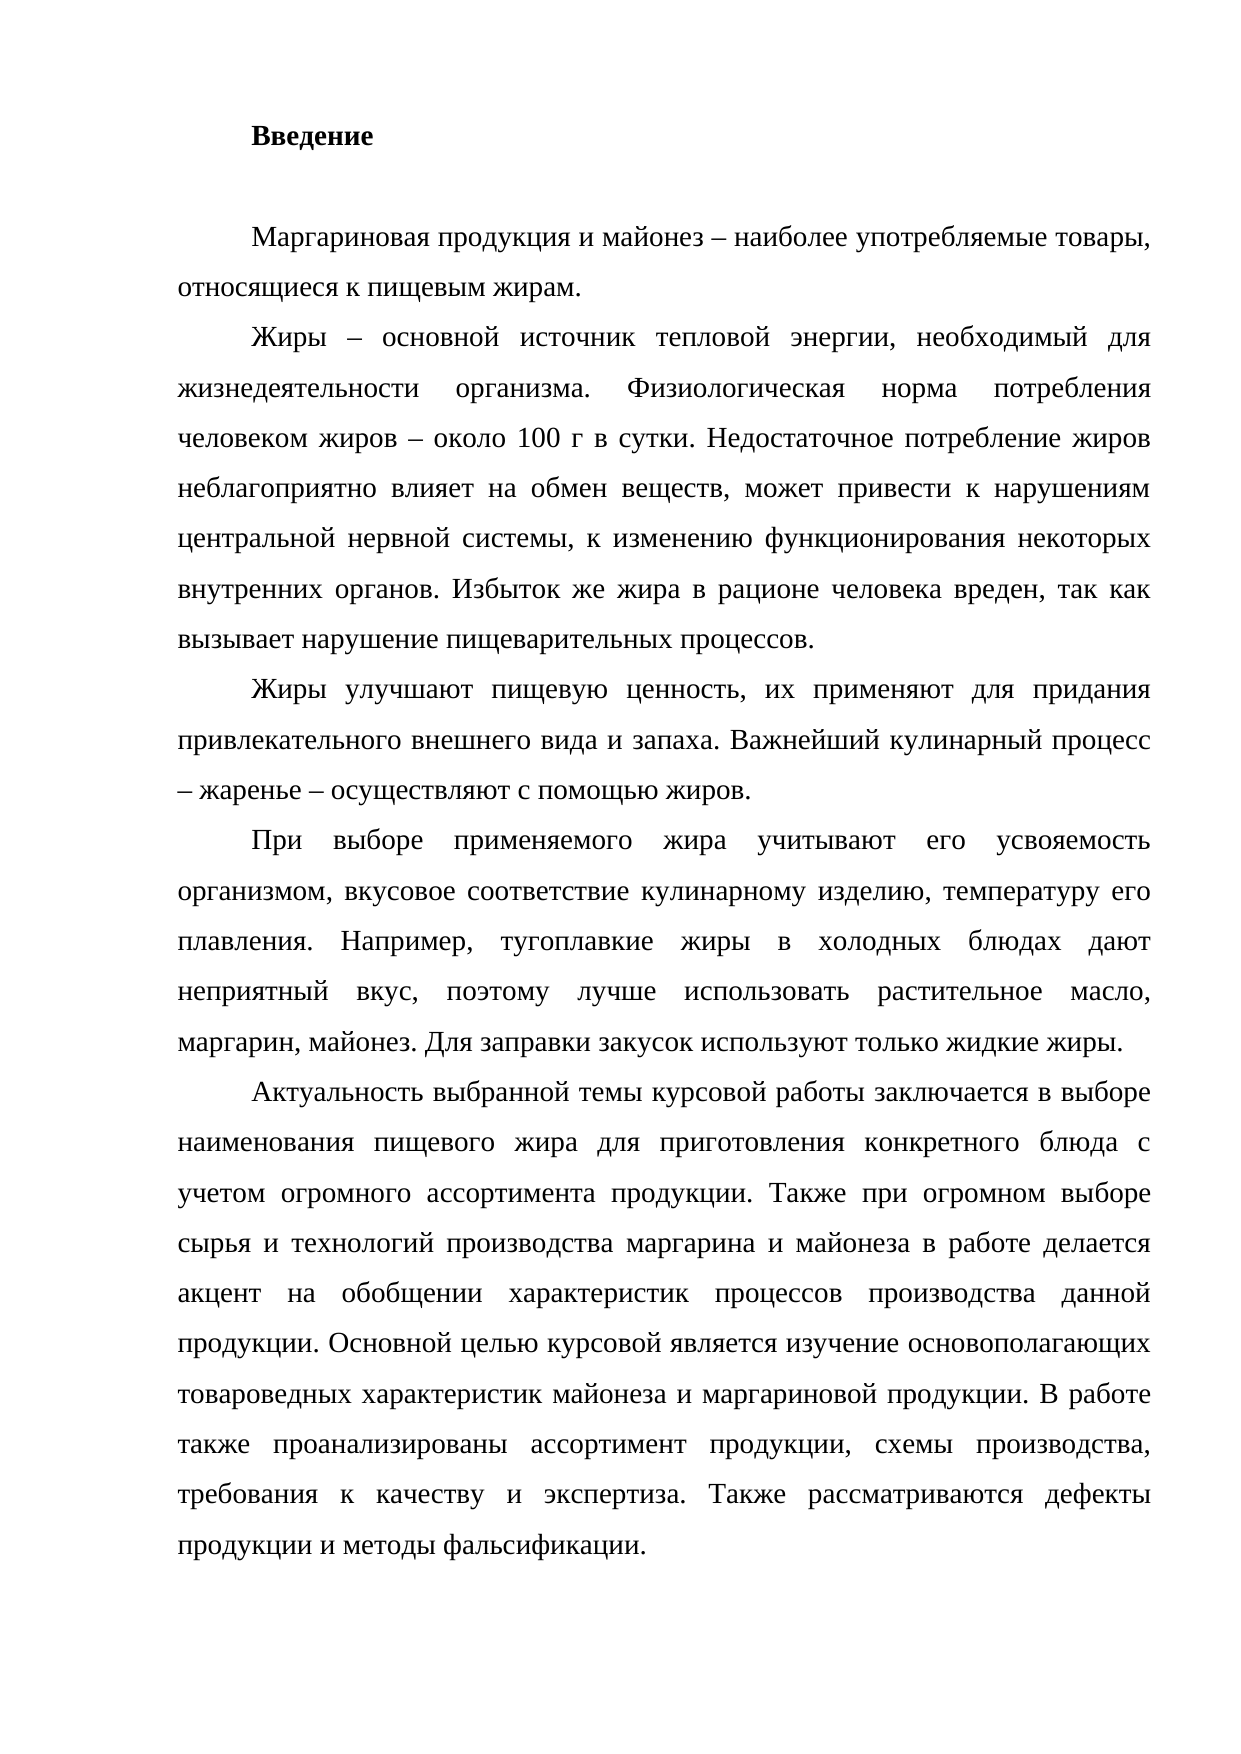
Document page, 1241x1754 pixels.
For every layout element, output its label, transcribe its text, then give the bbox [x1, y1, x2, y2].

text Жиры улучшают пищевую ценность, их применяют для придания привлекательного внешнего вида и запаха. Важнейший кулинарный процесс – жаренье – осуществляют с помощью жиров. [177, 672, 1152, 806]
text Жиры – основной источник тепловой энергии, необходимый для жизнедеятельности организма. Физиологическая норма потребления человеком жиров – около 100 г в сутки. Недостаточное потребление жиров неблагоприятно влияет на обмен веществ, может привести к нарушениям центральной нервной системы, к изменению функционирования некоторых внутренних органов. Избыток же жира в рационе человека вреден, так как вызывает нарушение пищеварительных процессов. [177, 319, 1152, 655]
text При выборе применяемого жира учитывают его усвояемость организмом, вкусовое соответствие кулинарному изделию, температуру его плавления. Например, тугоплавкие жиры в холодных блюдах дают неприятный вкус, поэтому лучше использовать растительное масло, маргарин, майонез. Для заправки закусок используют только жидкие жиры. [177, 822, 1152, 1057]
text Маргариновая продукция и майонез – наиболее употребляемые товары, относящиеся к пищевым жирам. [177, 219, 1152, 303]
text Актуальность выбранной темы курсовой работы заключается в выборе наименования пищевого жира для приготовления конкретного блюда с учетом огромного ассортимента продукции. Также при огромном выборе сырья и технологий производства маргарина и майонеза в работе делается акцент на обобщении характеристик процессов производства данной продукции. Основной целью курсовой является изучение основополагающих товароведных характеристик майонеза и маргариновой продукции. В работе также проанализированы ассортимент продукции, схемы производства, требования к качеству и экспертиза. Также рассматриваются дефекты продукции и методы фальсификации. [177, 1074, 1152, 1560]
text Введение [177, 118, 1152, 152]
